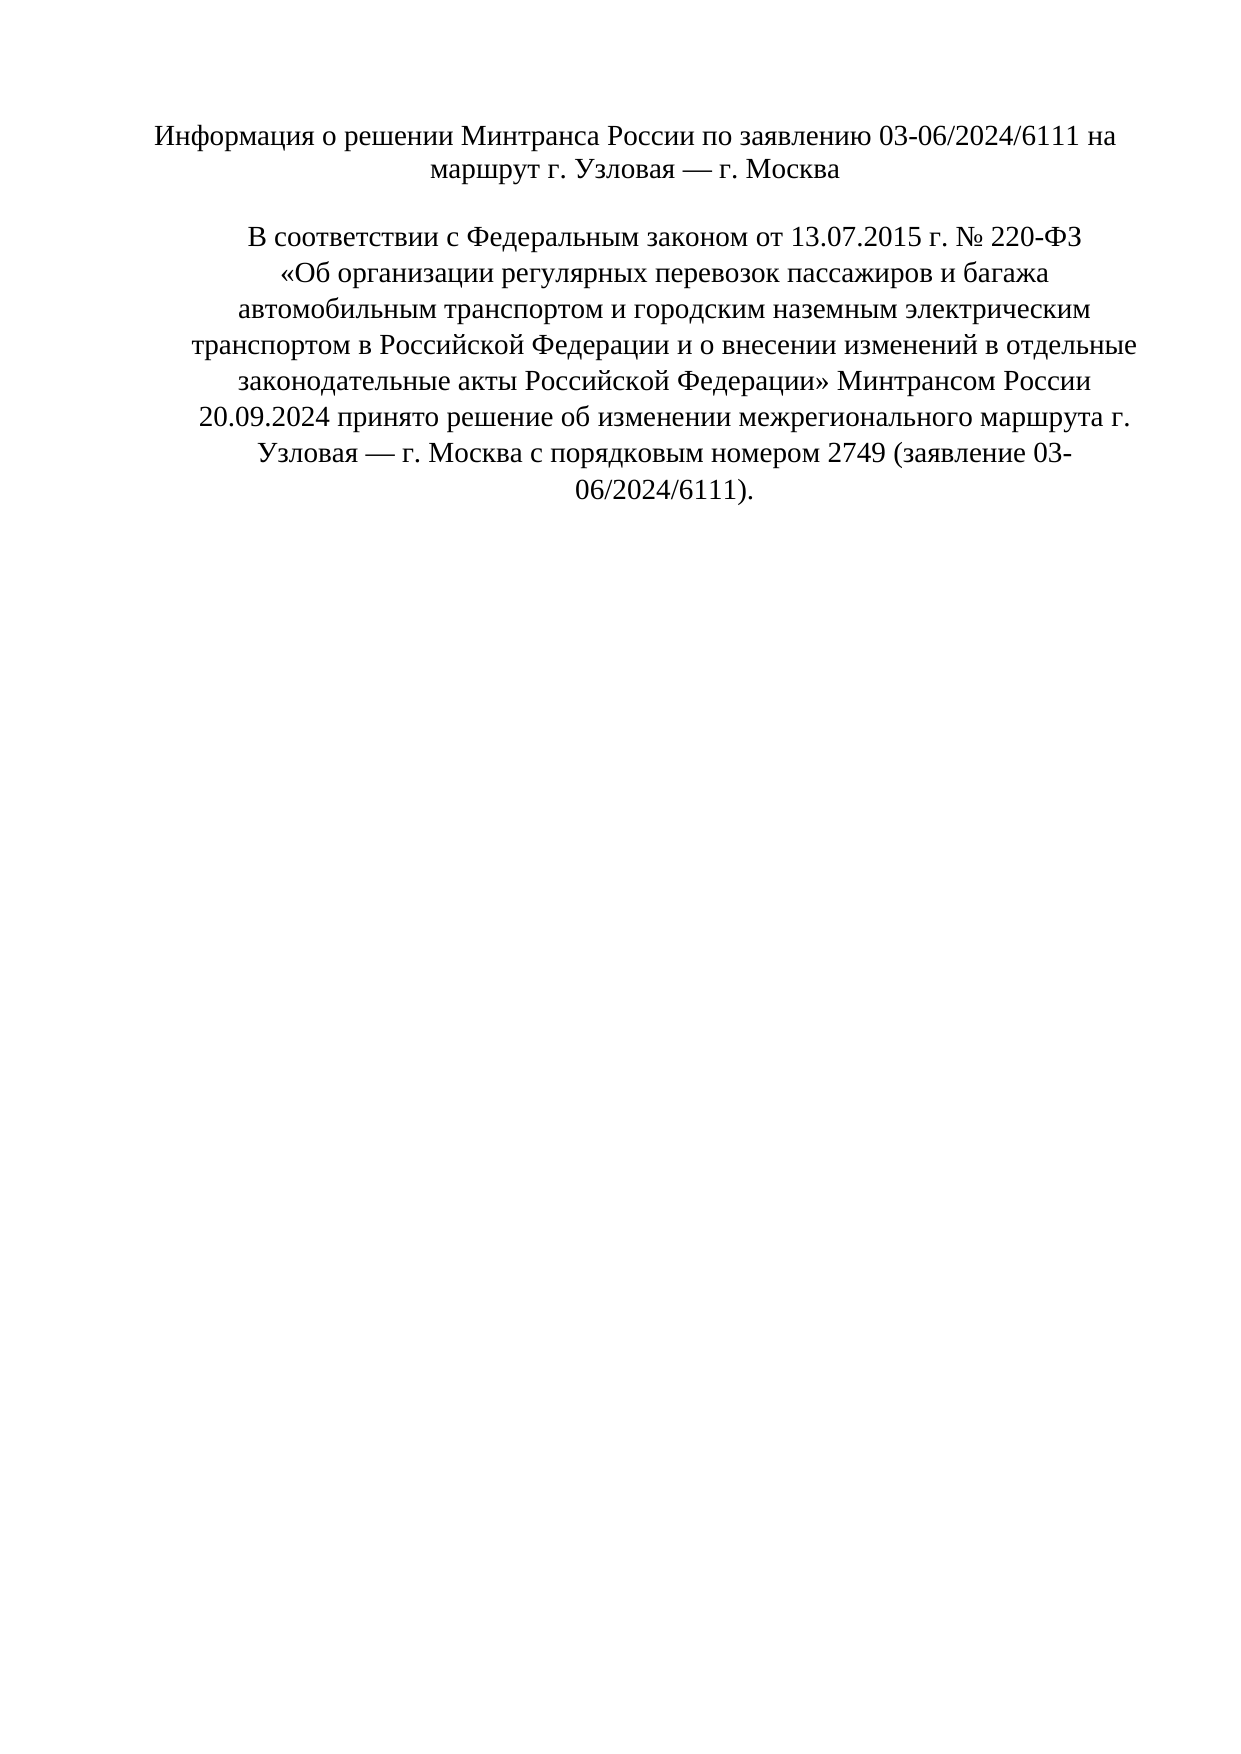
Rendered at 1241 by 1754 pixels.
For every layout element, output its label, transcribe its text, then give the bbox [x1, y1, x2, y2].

text Информация о решении Минтранса России по заявлению 03-06/2024/6111 на маршрут г. Узловая — г. Москва [118, 118, 1152, 185]
text В соответствии с Федеральным законом от 13.07.2015 г. № 220-ФЗ «Об организации регулярных перевозок пассажиров и багажа автомобильным транспортом и городским наземным электрическим транспортом в Российской Федерации и о внесении изменений в отдельные законодательные акты Российской Федерации» Минтрансом России 20.09.2024 принято решение об изменении межрегионального маршрута г. Узловая — г. Москва с порядковым номером 2749 (заявление 03-06/2024/6111). [177, 219, 1152, 505]
